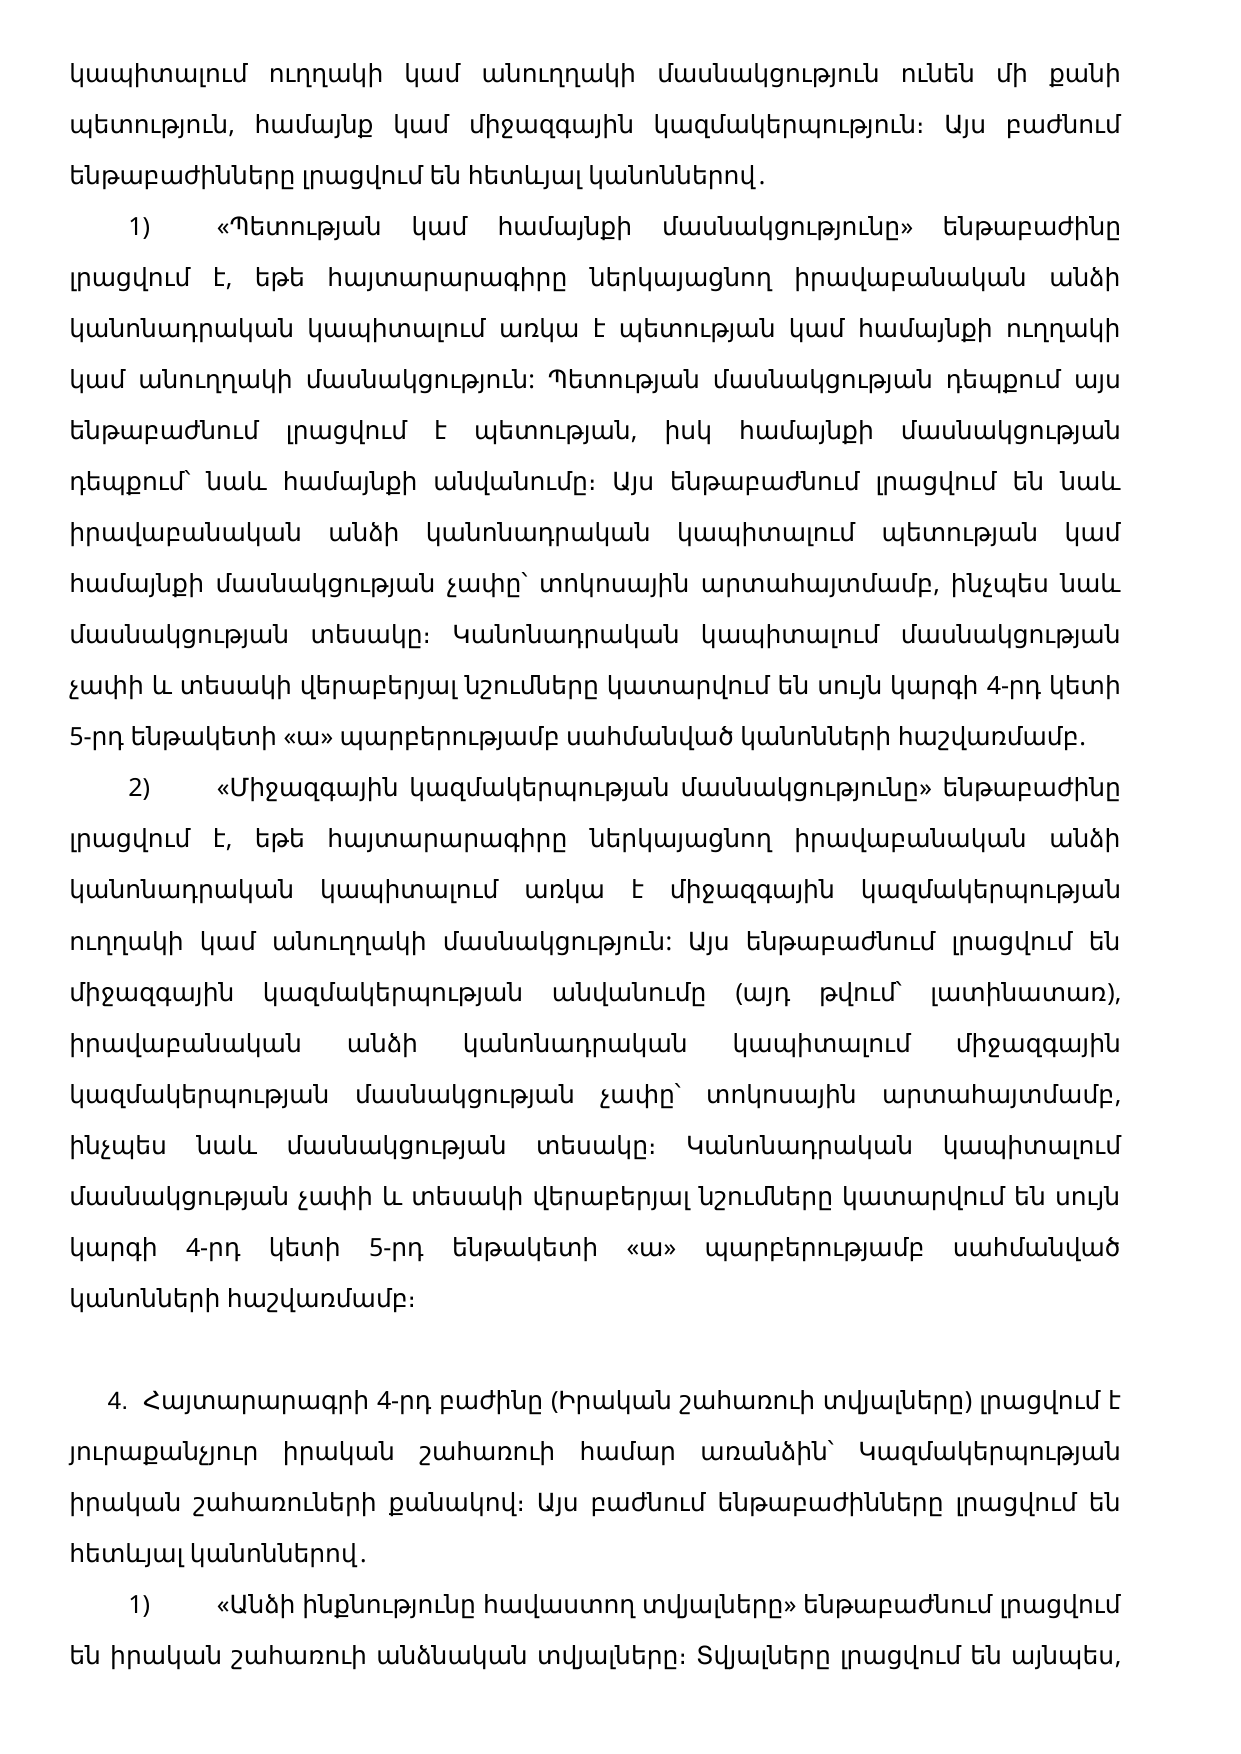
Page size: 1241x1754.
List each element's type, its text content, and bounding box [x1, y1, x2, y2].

list «Միջազգային կազմակերպության մասնակցությունը» ենթաբաժինը լրացվում է, եթե հայտարարագիրը ներկայացնող իրավաբանական անձի կանոնադրական կապիտալում առկա է միջազգային կազմակերպության ուղղակի կամ անուղղակի մասնակցություն: Այս ենթաբաժնում լրացվում են միջազգային կազմակերպության անվանումը (այդ թվում՝ լատինատառ), իրավաբանական անձի կանոնադրական կապիտալում միջազգային կազմակերպության մասնակցության չափը՝ տոկոսային արտահայտմամբ, ինչպես նաև մասնակցության տեսակը։ Կանոնադրական կապիտալում մասնակցության չափի և տեսակի վերաբերյալ նշումները կատարվում են սույն կարգի 4-րդ կետի 5-րդ ենթակետի «ա» պարբերությամբ սահմանված կանոնների հաշվառմամբ։ [69, 770, 1121, 1314]
list «Պետության կամ համայնքի մասնակցությունը» ենթաբաժինը լրացվում է, եթե հայտարարագիրը ներկայացնող իրավաբանական անձի կանոնադրական կապիտալում առկա է պետության կամ համայնքի ուղղակի կամ անուղղակի մասնակցություն: Պետության մասնակցության դեպքում այս ենթաբաժնում լրացվում է պետության, իսկ համայնքի մասնակցության դեպքում՝ նաև համայնքի անվանումը։ Այս ենթաբաժնում լրացվում են նաև իրավաբանական անձի կանոնադրական կապիտալում պետության կամ համայնքի մասնակցության չափը՝ տոկոսային արտահայտմամբ, ինչպես նաև մասնակցության տեսակը։ Կանոնադրական կապիտալում մասնակցության չափի և տեսակի վերաբերյալ նշումները կատարվում են սույն կարգի 4-րդ կետի 5-րդ ենթակետի «ա» պարբերությամբ սահմանված կանոնների հաշվառմամբ. [69, 209, 1121, 753]
list Հայտարարագրի 4-րդ բաժինը (Իրական շահառուի տվյալները) լրացվում է յուրաքանչյուր իրական շահառուի համար առանձին՝ Կազմակերպության իրական շահառուների քանակով։ Այս բաժնում ենթաբաժինները լրացվում են հետևյալ կանոններով․ [69, 1383, 1121, 1570]
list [69, 56, 1121, 192]
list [69, 1587, 1121, 1672]
